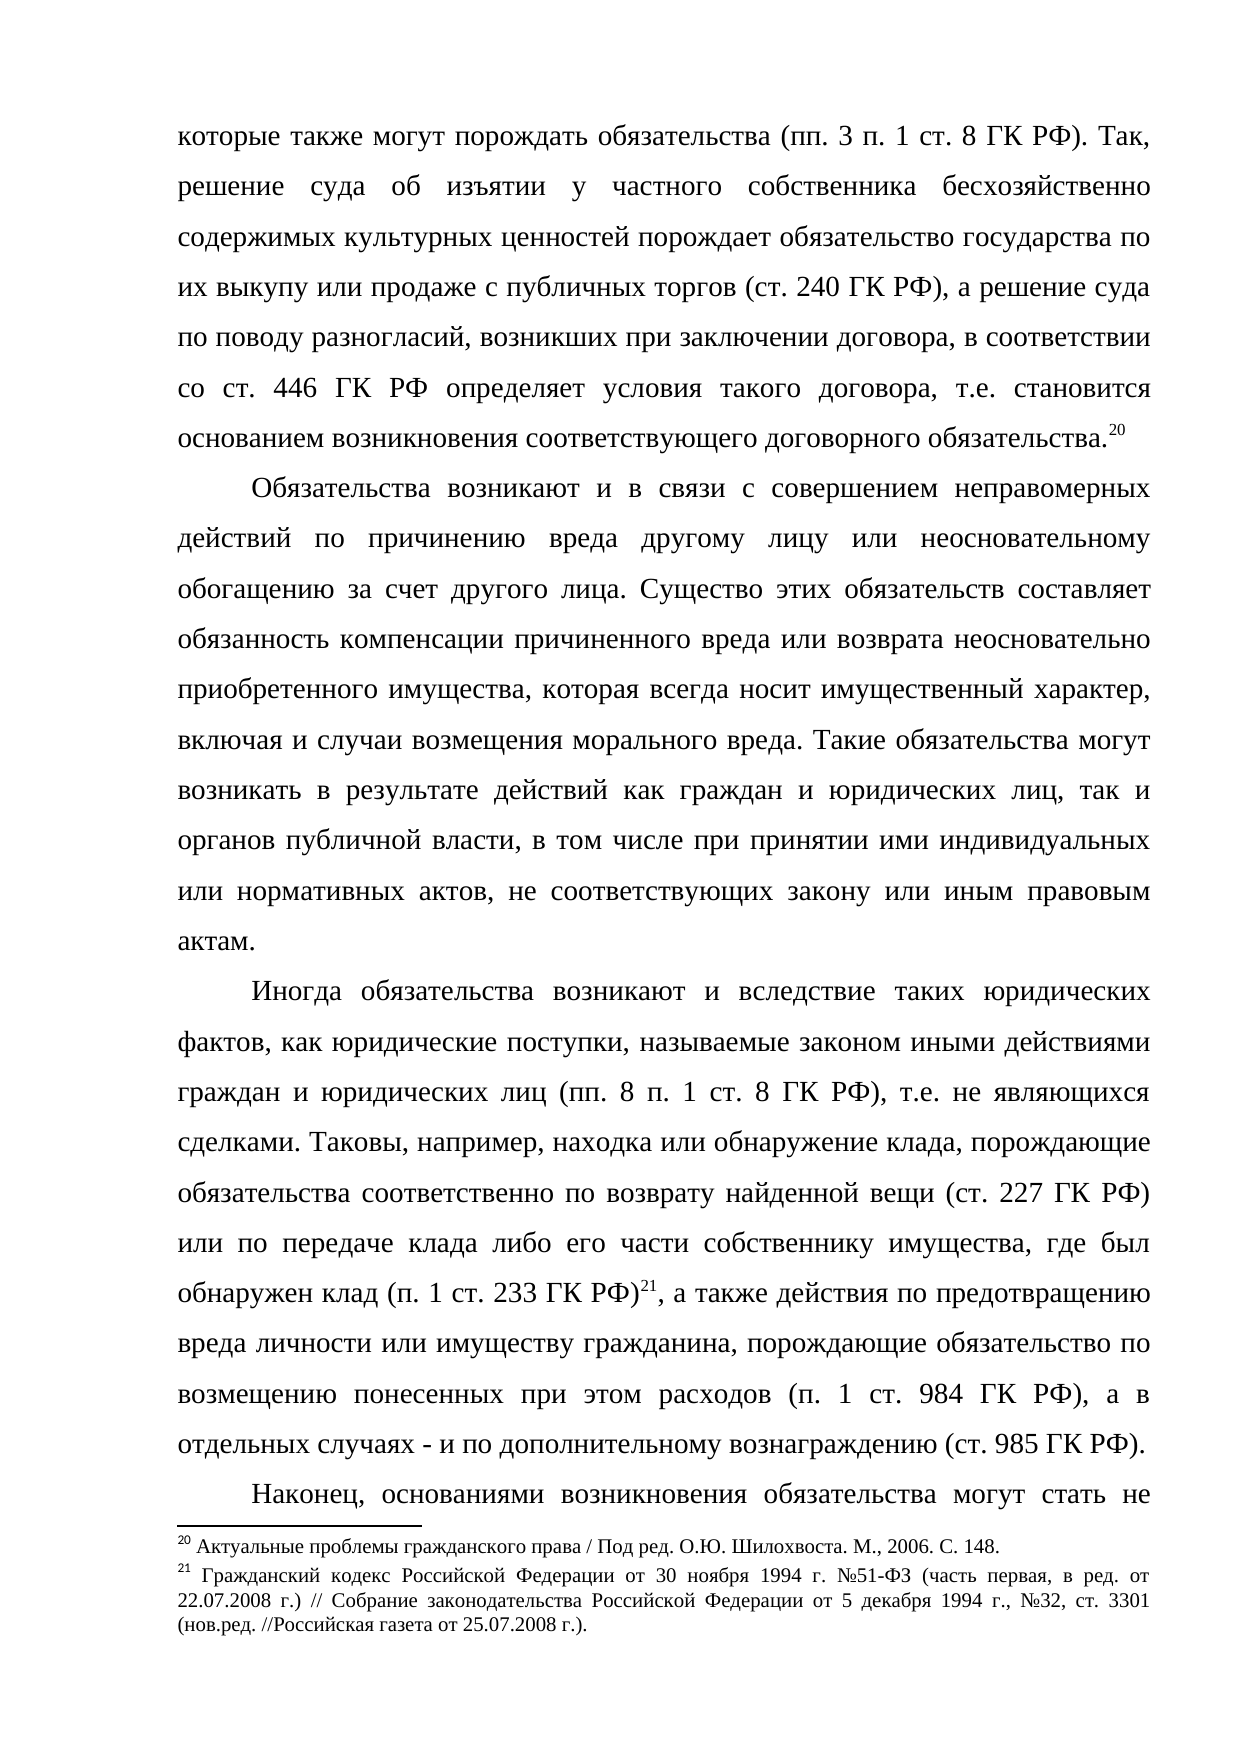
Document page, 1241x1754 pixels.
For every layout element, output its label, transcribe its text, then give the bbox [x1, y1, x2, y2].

text Иногда обязательства возникают и вследствие таких юридических фактов, как юридические поступки, называемые законом иными действиями граждан и юридических лиц (пп. 8 п. 1 ст. 8 ГК РФ), т.е. не являющихся сделками. Таковы, например, находка или обнаружение клада, порождающие обязательства соответственно по возврату найденной вещи (ст. 227 ГК РФ) или по передаче клада либо его части собственнику имущества, где был обнаружен клад (п. 1 ст. 233 ГК РФ), а также действия по предотвращению вреда личности или имуществу гражданина, порождающие обязательство по возмещению понесенных при этом расходов (п. 1 ст. 984 ГК РФ), а в отдельных случаях - и по дополнительному вознаграждению (ст. 985 ГК РФ). [177, 973, 1152, 1460]
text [177, 1477, 1152, 1510]
text Обязательства возникают и в связи с совершением неправомерных действий по причинению вреда другому лицу или неосновательному обогащению за счет другого лица. Существо этих обязательств составляет обязанность компенсации причиненного вреда или возврата неосновательно приобретенного имущества, которая всегда носит имущественный характер, включая и случаи возмещения морального вреда. Такие обязательства могут возникать в результате действий как граждан и юридических лиц, так и органов публичной власти, в том числе при принятии ими индивидуальных или нормативных актов, не соответствующих закону или иным правовым актам. [177, 470, 1152, 957]
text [177, 118, 1152, 453]
